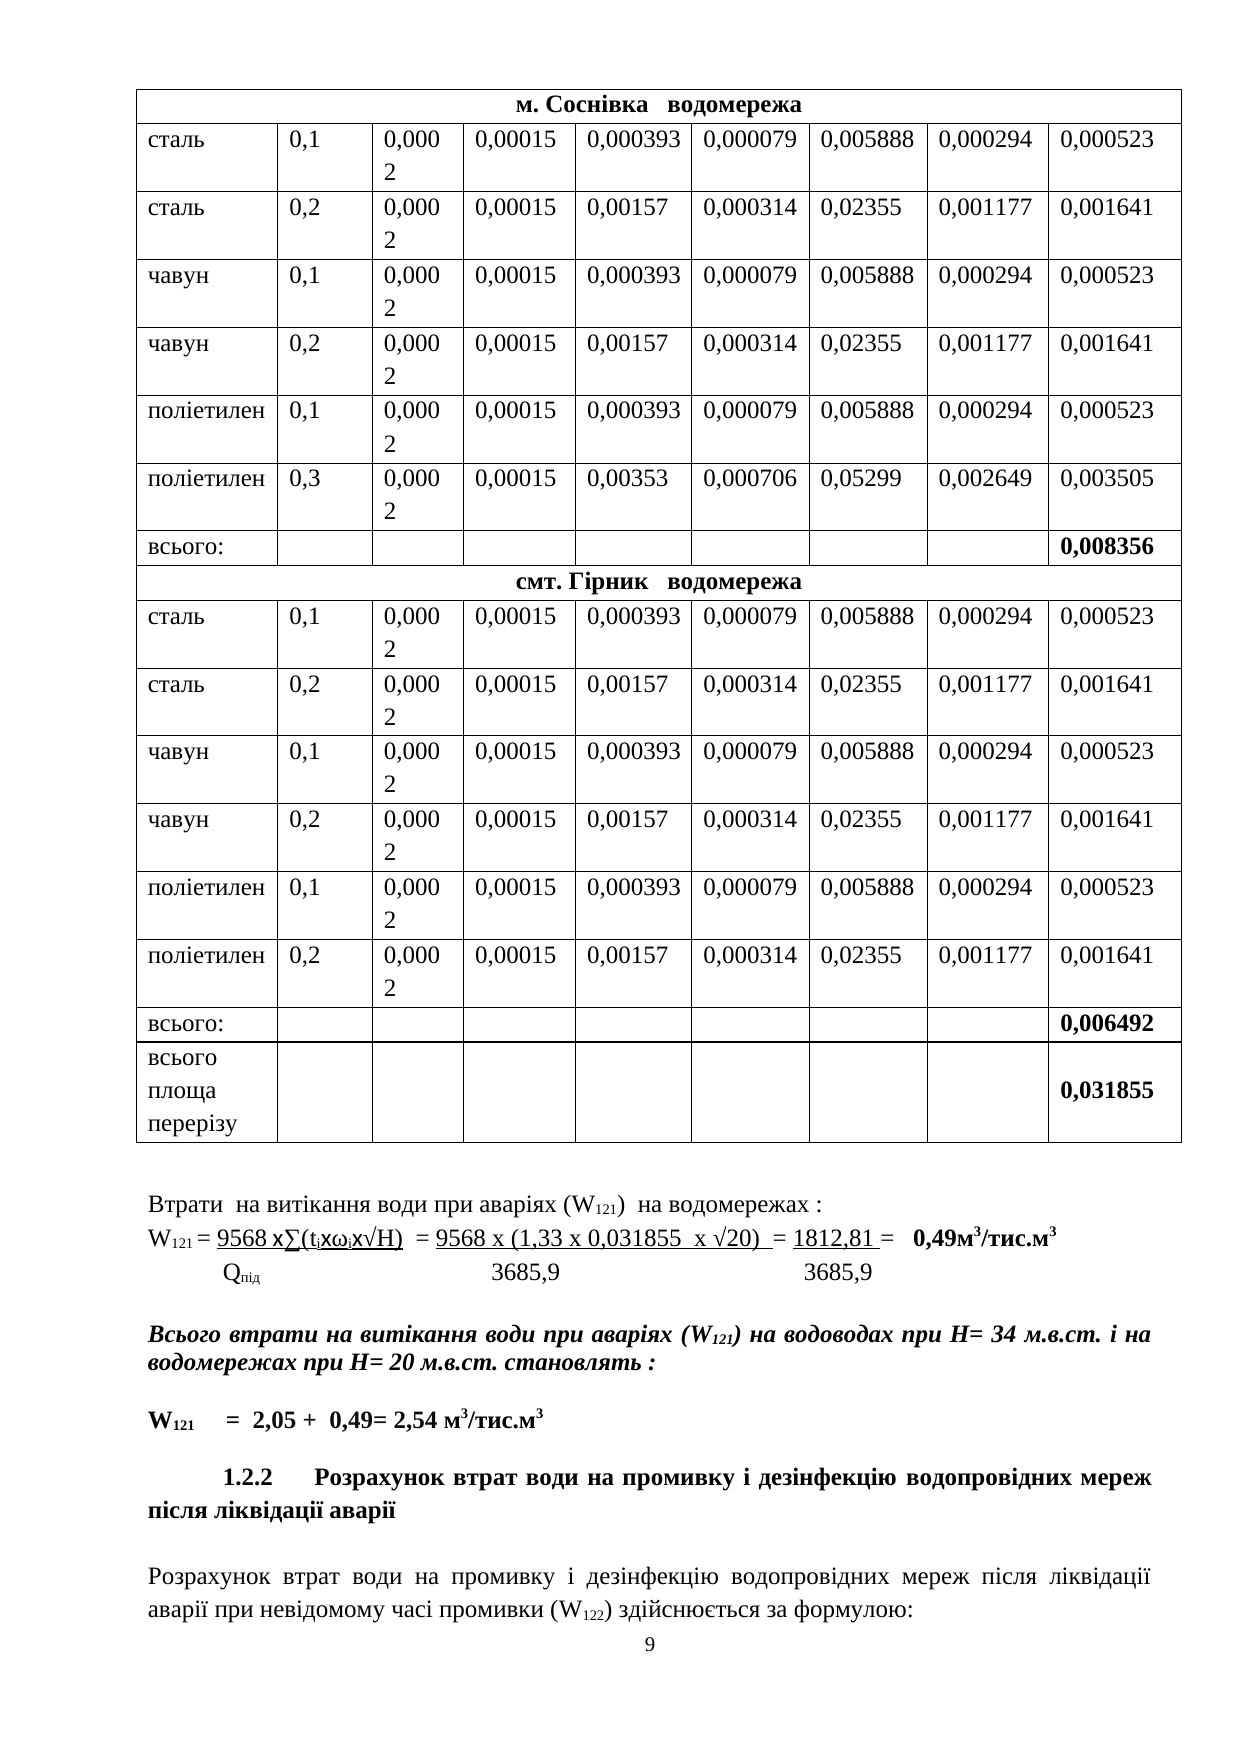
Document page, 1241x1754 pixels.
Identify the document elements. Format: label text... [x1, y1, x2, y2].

table_cell 0,0002 [373, 669, 463, 735]
table_cell 0,00015 [464, 260, 575, 327]
table_cell 0,2 [278, 940, 372, 1007]
table_cell 0,000079 [692, 736, 809, 803]
table_cell 0,000079 [692, 260, 809, 327]
table_cell [464, 531, 575, 565]
table_cell поліетилен [137, 872, 277, 939]
table_cell сталь [137, 124, 277, 191]
table_cell [576, 1008, 691, 1041]
table_cell всього площа перерізу [137, 1043, 277, 1142]
table_cell 0,005888 [810, 260, 927, 327]
table_cell 0,2 [278, 328, 372, 394]
table_cell [464, 1043, 575, 1142]
table_cell [692, 1008, 809, 1041]
table_cell 0,005888 [810, 124, 927, 191]
table_cell 0,001177 [928, 804, 1048, 871]
table_cell [810, 531, 927, 565]
table_cell поліетилен [137, 940, 277, 1007]
table_cell сталь [137, 601, 277, 668]
table_cell 0,000393 [576, 396, 691, 462]
table_cell 0,00015 [464, 396, 575, 462]
table_cell 0,005888 [810, 396, 927, 462]
table_cell 0,001641 [1049, 192, 1181, 259]
text Всього втрати на витікання води при аваріях (W121) на водоводах при Н= 34 м.в.ст. і на водомережах при Н= 20 м.в.ст. становлять : [148, 1319, 1152, 1376]
table_cell 0,000706 [692, 464, 809, 530]
table_cell 0,000294 [928, 872, 1048, 939]
table_cell 0,001641 [1049, 328, 1181, 394]
table_cell 0,1 [278, 872, 372, 939]
table_cell 0,005888 [810, 736, 927, 803]
table_cell [464, 1008, 575, 1041]
table_cell 0,0002 [373, 940, 463, 1007]
table_cell 0,00015 [464, 940, 575, 1007]
table_cell 0,000523 [1049, 396, 1181, 462]
table_cell [810, 1008, 927, 1041]
table_cell 0,000294 [928, 124, 1048, 191]
table_cell сталь [137, 669, 277, 735]
table_cell 0,00157 [576, 328, 691, 394]
table_cell 0,001177 [928, 328, 1048, 394]
table_cell 0,001641 [1049, 940, 1181, 1007]
table_cell 0,00015 [464, 328, 575, 394]
table_cell 0,00353 [576, 464, 691, 530]
table_cell поліетилен [137, 396, 277, 462]
table_cell 0,000079 [692, 601, 809, 668]
table_cell [928, 1043, 1048, 1142]
table_cell 0,1 [278, 736, 372, 803]
table_cell 0,02355 [810, 192, 927, 259]
table_cell 0,031855 [1049, 1043, 1181, 1142]
table_cell [692, 531, 809, 565]
table_cell 0,2 [278, 192, 372, 259]
table_cell 0,000294 [928, 260, 1048, 327]
table_cell 0,0002 [373, 260, 463, 327]
table_cell 0,008356 [1049, 531, 1181, 565]
table_cell [373, 1043, 463, 1142]
table_cell смт. Гірник водомережа [137, 566, 1181, 600]
table_cell чавун [137, 804, 277, 871]
table_cell [373, 531, 463, 565]
table_cell 0,000314 [692, 328, 809, 394]
table_cell 0,001177 [928, 192, 1048, 259]
table_cell [692, 1043, 809, 1142]
table_cell 0,00015 [464, 736, 575, 803]
table_cell 0,1 [278, 260, 372, 327]
table_cell 0,006492 [1049, 1008, 1181, 1041]
table_cell поліетилен [137, 464, 277, 530]
table_cell 0,000393 [576, 260, 691, 327]
table_cell 0,2 [278, 669, 372, 735]
table_cell 0,02355 [810, 804, 927, 871]
table_cell 0,3 [278, 464, 372, 530]
text Qпід 3685,9 3685,9 [148, 1257, 1152, 1286]
table_cell 0,02355 [810, 940, 927, 1007]
table_cell 0,000523 [1049, 872, 1181, 939]
table_cell 0,005888 [810, 601, 927, 668]
table_cell 0,0002 [373, 872, 463, 939]
table_cell 0,001177 [928, 940, 1048, 1007]
table_cell 0,1 [278, 396, 372, 462]
table_cell 0,0002 [373, 736, 463, 803]
table_cell 0,0002 [373, 464, 463, 530]
table_cell 0,1 [278, 124, 372, 191]
text Втрати на витікання води при аваріях (W121) на водомережах : [148, 1189, 1152, 1218]
table_cell 0,2 [278, 804, 372, 871]
table_cell м. Соснівка водомережа [137, 90, 1181, 123]
table_cell 0,000079 [692, 396, 809, 462]
table_cell всього: [137, 1008, 277, 1041]
table_cell 0,000523 [1049, 124, 1181, 191]
table_cell 0,0002 [373, 804, 463, 871]
table_cell [373, 1008, 463, 1041]
table_cell [928, 531, 1048, 565]
table_cell всього: [137, 531, 277, 565]
table_cell 0,000294 [928, 601, 1048, 668]
table_cell [576, 1043, 691, 1142]
text Розрахунок втрат води на промивку і дезінфекцію водопровідних мереж після ліквідації аварії при невідомому часі промивки (W122) здійснюється за формулою: [148, 1561, 1152, 1623]
table_cell 0,000314 [692, 804, 809, 871]
table_cell 0,00015 [464, 192, 575, 259]
table_cell 0,000523 [1049, 601, 1181, 668]
table_cell 0,00157 [576, 804, 691, 871]
table_cell 0,000393 [576, 872, 691, 939]
table_cell 0,02355 [810, 669, 927, 735]
table_cell 0,0002 [373, 192, 463, 259]
table_cell 0,005888 [810, 872, 927, 939]
table_cell 0,00157 [576, 669, 691, 735]
table_cell 0,003505 [1049, 464, 1181, 530]
table_cell 0,000523 [1049, 736, 1181, 803]
table_cell сталь [137, 192, 277, 259]
table_cell 0,000294 [928, 396, 1048, 462]
table_cell 0,000079 [692, 124, 809, 191]
table_cell 0,000393 [576, 736, 691, 803]
table_cell 0,0002 [373, 396, 463, 462]
table_cell 0,0002 [373, 328, 463, 394]
table_cell 0,00015 [464, 601, 575, 668]
table_cell 0,00015 [464, 464, 575, 530]
table_cell 0,001641 [1049, 669, 1181, 735]
table_cell 0,000079 [692, 872, 809, 939]
text 1.2.2 Розрахунок втрат води на промивку і дезінфекцію водопровідних мереж після ліквідації аварії [148, 1462, 1152, 1524]
table_cell 0,00015 [464, 872, 575, 939]
table_cell 0,00015 [464, 669, 575, 735]
table_cell [810, 1043, 927, 1142]
table_cell 0,00015 [464, 124, 575, 191]
text W121 = 2,05 + 0,49= 2,54 м3/тис.м3 [148, 1405, 1152, 1434]
table_cell чавун [137, 328, 277, 394]
table_cell 0,0002 [373, 124, 463, 191]
table_cell 0,000314 [692, 669, 809, 735]
table_cell 0,001641 [1049, 804, 1181, 871]
table_cell 0,000314 [692, 192, 809, 259]
table_cell 0,02355 [810, 328, 927, 394]
table_cell 0,000294 [928, 736, 1048, 803]
table_cell 0,00157 [576, 192, 691, 259]
table_cell [928, 1008, 1048, 1041]
table_cell 0,00157 [576, 940, 691, 1007]
table_cell чавун [137, 260, 277, 327]
table_cell [278, 1008, 372, 1041]
table_cell 0,000393 [576, 601, 691, 668]
table_cell [576, 531, 691, 565]
table_cell 0,05299 [810, 464, 927, 530]
table_cell 0,001177 [928, 669, 1048, 735]
table_cell 0,000314 [692, 940, 809, 1007]
table_cell [278, 531, 372, 565]
table_cell 0,000393 [576, 124, 691, 191]
table_cell 0,002649 [928, 464, 1048, 530]
text W121 = 9568 x∑(tixωix√Н) = 9568 х (1,33 х 0,031855 х √20) = 1812,81 = 0,49м3/тис.м3 [148, 1222, 1152, 1252]
table_cell 0,1 [278, 601, 372, 668]
table_cell [278, 1043, 372, 1142]
table_cell чавун [137, 736, 277, 803]
table_cell 0,0002 [373, 601, 463, 668]
table_cell 0,000523 [1049, 260, 1181, 327]
table_cell 0,00015 [464, 804, 575, 871]
